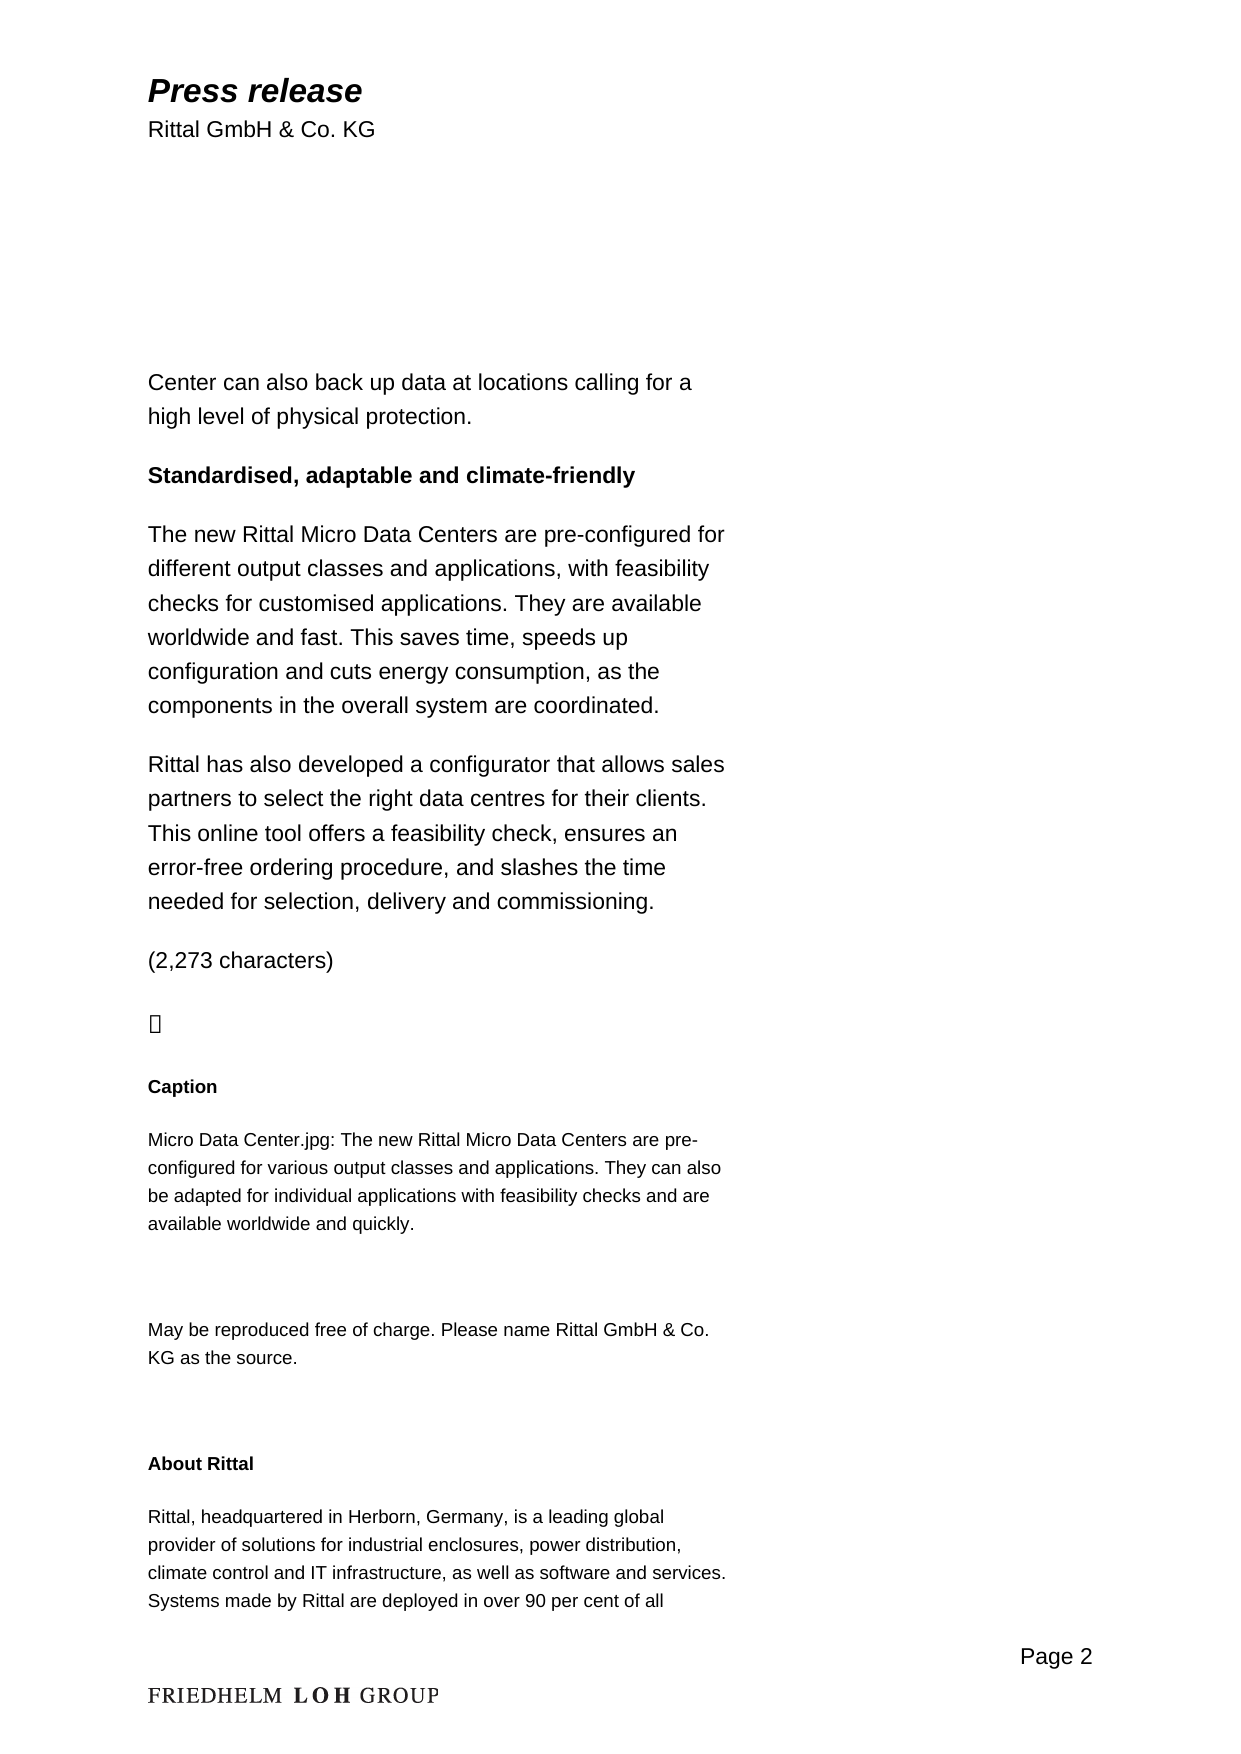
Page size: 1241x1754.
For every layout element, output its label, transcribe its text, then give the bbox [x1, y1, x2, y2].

text May be reproduced free of charge. Please name Rittal GmbH & Co. KG as the source. [148, 1319, 729, 1368]
text (2,273 characters) [148, 947, 729, 973]
picture [148, 1687, 438, 1703]
text Rittal has also developed a configurator that allows sales partners to select the right data centres for their clients. This online tool offers a feasibility check, ensures an error-free ordering procedure, and slashes the time needed for selection, delivery and commissioning. [148, 751, 729, 914]
text Caption [148, 1076, 729, 1097]
text Micro Data Center.jpg: The new Rittal Micro Data Centers are pre-configured for various output classes and applications. They can also be adapted for individual applications with feasibility checks and are available worldwide and quickly. [148, 1128, 729, 1234]
text The new Rittal Micro Data Centers are pre-configured for different output classes and applications, with feasibility checks for customised applications. They are available worldwide and fast. This saves time, speeds up configuration and cuts energy consumption, as the components in the overall system are coordinated. [148, 521, 729, 718]
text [148, 1506, 729, 1611]
text About Rittal [148, 1453, 729, 1474]
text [148, 369, 729, 429]
text Standardised, adaptable and climate-friendly [148, 462, 729, 488]
text  [148, 1006, 729, 1040]
